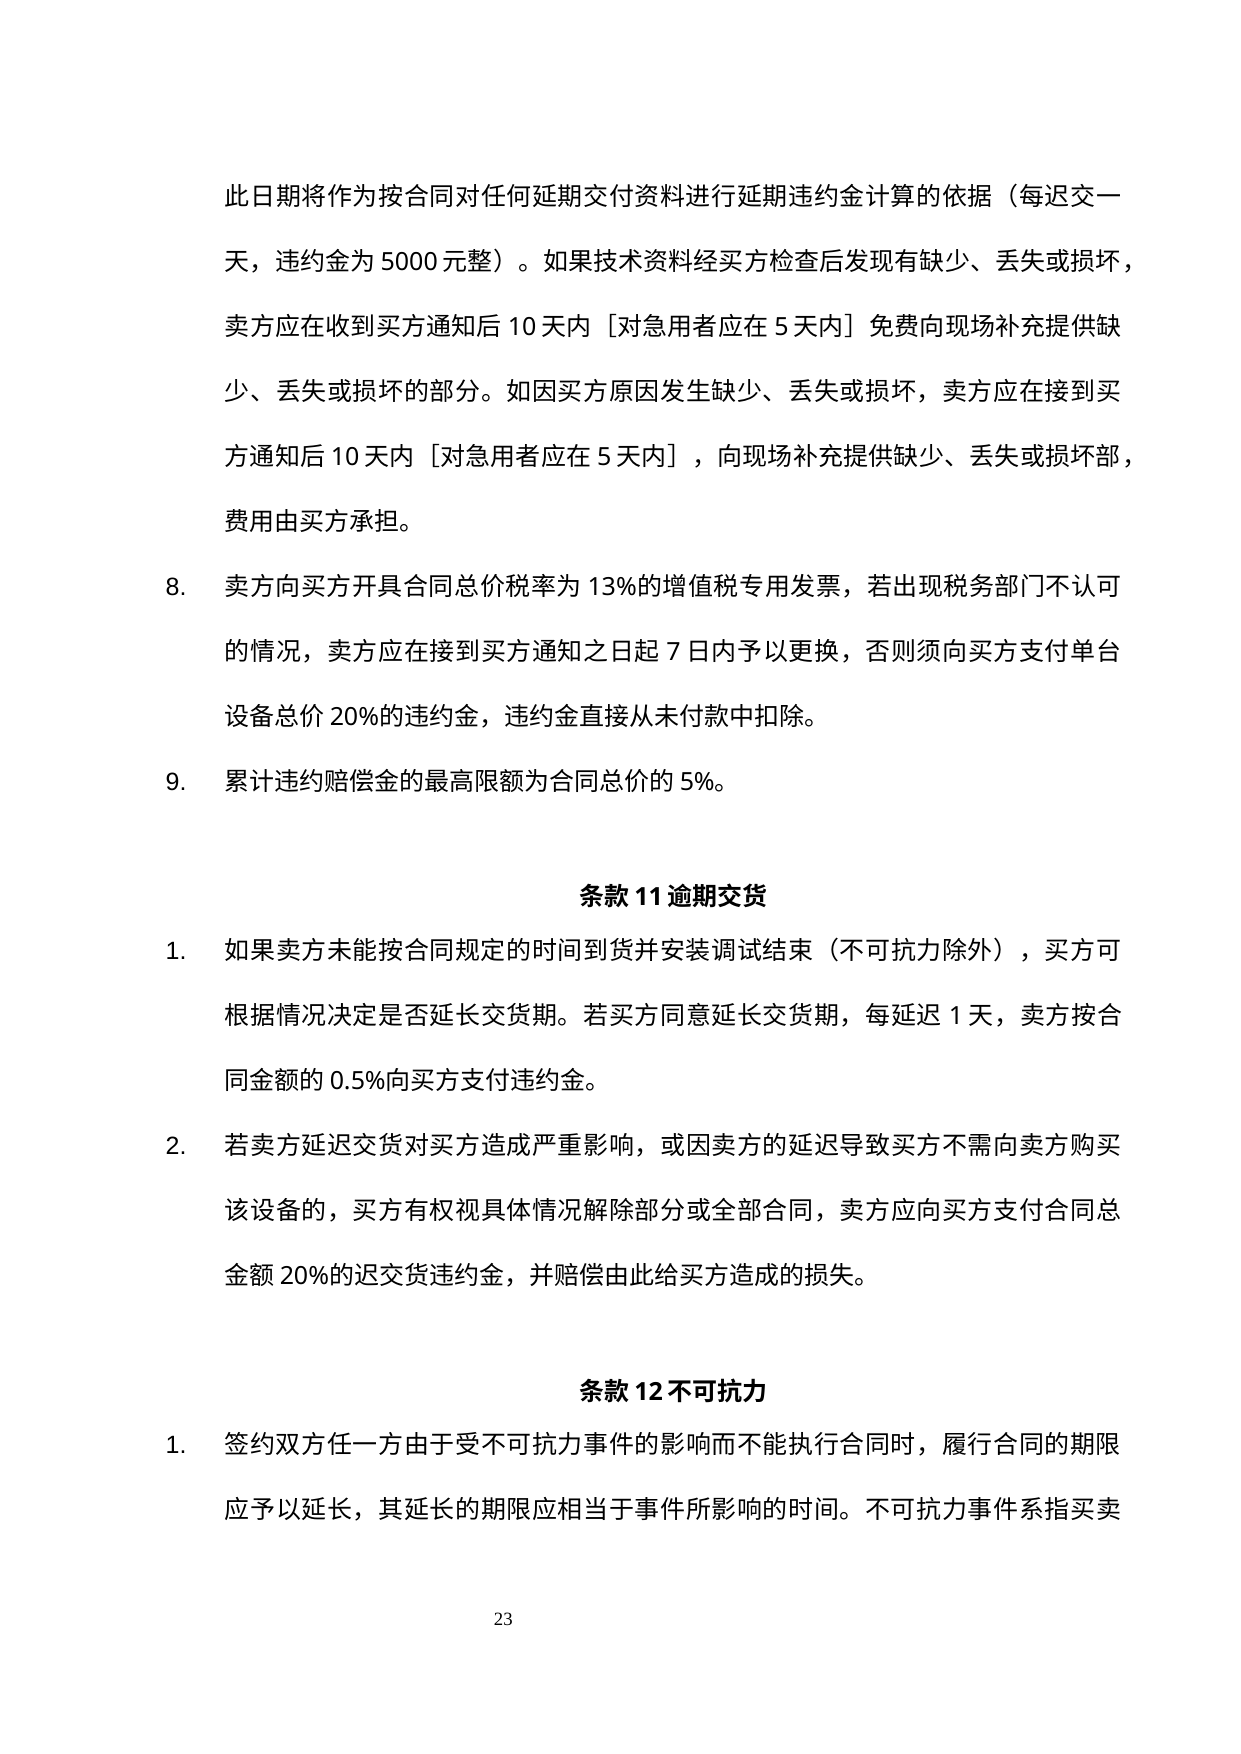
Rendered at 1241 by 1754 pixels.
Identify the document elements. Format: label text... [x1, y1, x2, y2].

list 卖方向买方开具合同总价税率为13%的增值税专用发票，若出现税务部门不认可的情况，卖方应在接到买方通知之日起7日内予以更换，否则须向买方支付单台设备总价20%的违约金，违约金直接从未付款中扣除。 [165, 552, 1122, 747]
list 若卖方延迟交货对买方造成严重影响，或因卖方的延迟导致买方不需向卖方购买该设备的，买方有权视具体情况解除部分或全部合同，卖方应向买方支付合同总金额20%的迟交货违约金，并赔偿由此给买方造成的损失。 [165, 1111, 1122, 1306]
list 条款12不可抗力 [224, 1358, 1122, 1410]
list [165, 1410, 1122, 1540]
list 累计违约赔偿金的最高限额为合同总价的5%。 [165, 747, 1122, 812]
list 条款11逾期交货 [224, 864, 1122, 916]
list 如果卖方未能按合同规定的时间到货并安装调试结束（不可抗力除外），买方可根据情况决定是否延长交货期。若买方同意延长交货期，每延迟1天，卖方按合同金额的0.5%向买方支付违约金。 [165, 916, 1122, 1111]
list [165, 162, 1122, 552]
